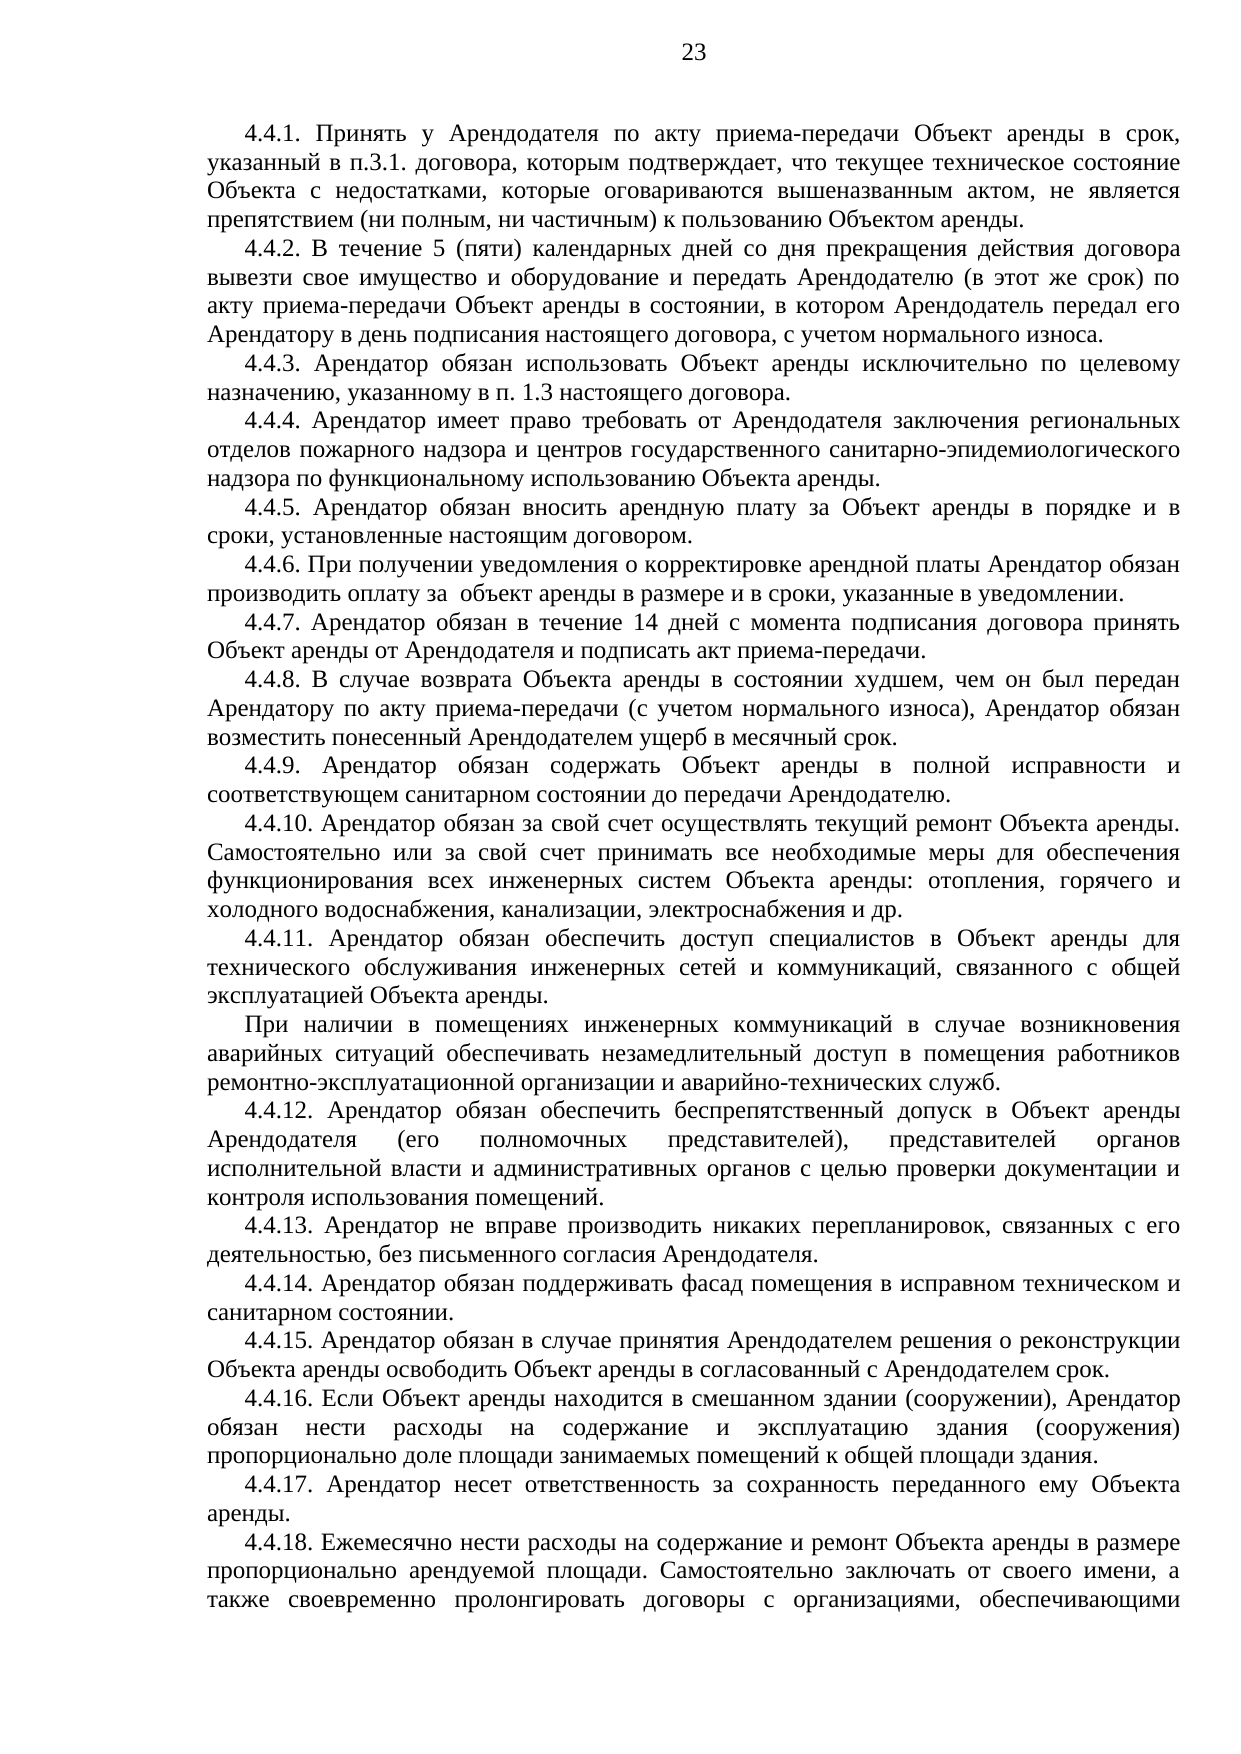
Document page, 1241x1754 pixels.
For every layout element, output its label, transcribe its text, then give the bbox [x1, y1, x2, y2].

text 4.4.4. Арендатор имеет право требовать от Арендодателя заключения региональных отделов пожарного надзора и центров государственного санитарно-эпидемиологического надзора по функциональному использованию Объекта аренды. [207, 406, 1181, 492]
text 4.4.15. Арендатор обязан в случае принятия Арендодателем решения о реконструкции Объекта аренды освободить Объект аренды в согласованный с Арендодателем срок. [207, 1326, 1181, 1383]
text 4.4.7. Арендатор обязан в течение 14 дней с момента подписания договора принять Объект аренды от Арендодателя и подписать акт приема-передачи. [207, 607, 1181, 664]
text 4.4.3. Арендатор обязан использовать Объект аренды исключительно по целевому назначению, указанному в п. 1.3 настоящего договора. [207, 348, 1181, 406]
text 4.4.6. При получении уведомления о корректировке арендной платы Арендатор обязан производить оплату за объект аренды в размере и в сроки, указанные в уведомлении. [207, 549, 1181, 607]
text 4.4.17. Арендатор несет ответственность за сохранность переданного ему Объекта аренды. [207, 1469, 1181, 1527]
text 4.4.9. Арендатор обязан содержать Объект аренды в полной исправности и соответствующем санитарном состоянии до передачи Арендодателю. [207, 751, 1181, 808]
text 4.4.12. Арендатор обязан обеспечить беспрепятственный допуск в Объект аренды Арендодателя (его полномочных представителей), представителей органов исполнительной власти и административных органов с целью проверки документации и контроля использования помещений. [207, 1096, 1181, 1211]
text 4.4.1. Принять у Арендодателя по акту приема-передачи Объект аренды в срок, указанный в п.3.1. договора, которым подтверждает, что текущее техническое состояние Объекта с недостатками, которые оговариваются вышеназванным актом, не является препятствием (ни полным, ни частичным) к пользованию Объектом аренды. [207, 118, 1181, 233]
text 4.4.13. Арендатор не вправе производить никаких перепланировок, связанных с его деятельностью, без письменного согласия Арендодателя. [207, 1211, 1181, 1268]
text 4.4.11. Арендатор обязан обеспечить доступ специалистов в Объект аренды для технического обслуживания инженерных сетей и коммуникаций, связанного с общей эксплуатацией Объекта аренды. [207, 923, 1181, 1009]
text 4.4.8. В случае возврата Объекта аренды в состоянии худшем, чем он был передан Арендатору по акту приема-передачи (с учетом нормального износа), Арендатор обязан возместить понесенный Арендодателем ущерб в месячный срок. [207, 664, 1181, 751]
text 4.4.5. Арендатор обязан вносить арендную плату за Объект аренды в порядке и в сроки, установленные настоящим договором. [207, 492, 1181, 549]
text 4.4.10. Арендатор обязан за свой счет осуществлять текущий ремонт Объекта аренды. Самостоятельно или за свой счет принимать все необходимые меры для обеспечения функционирования всех инженерных систем Объекта аренды: отопления, горячего и холодного водоснабжения, канализации, электроснабжения и др. [207, 808, 1181, 923]
text 4.4.14. Арендатор обязан поддерживать фасад помещения в исправном техническом и санитарном состоянии. [207, 1268, 1181, 1326]
text При наличии в помещениях инженерных коммуникаций в случае возникновения аварийных ситуаций обеспечивать незамедлительный доступ в помещения работников ремонтно-эксплуатационной организации и аварийно-технических служб. [207, 1009, 1181, 1096]
text 4.4.2. В течение 5 (пяти) календарных дней со дня прекращения действия договора вывезти свое имущество и оборудование и передать Арендодателю (в этот же срок) по акту приема-передачи Объект аренды в состоянии, в котором Арендодатель передал его Арендатору в день подписания настоящего договора, с учетом нормального износа. [207, 233, 1181, 348]
text 4.4.16. Если Объект аренды находится в смешанном здании (сооружении), Арендатор обязан нести расходы на содержание и эксплуатацию здания (сооружения) пропорционально доле площади занимаемых помещений к общей площади здания. [207, 1383, 1181, 1469]
